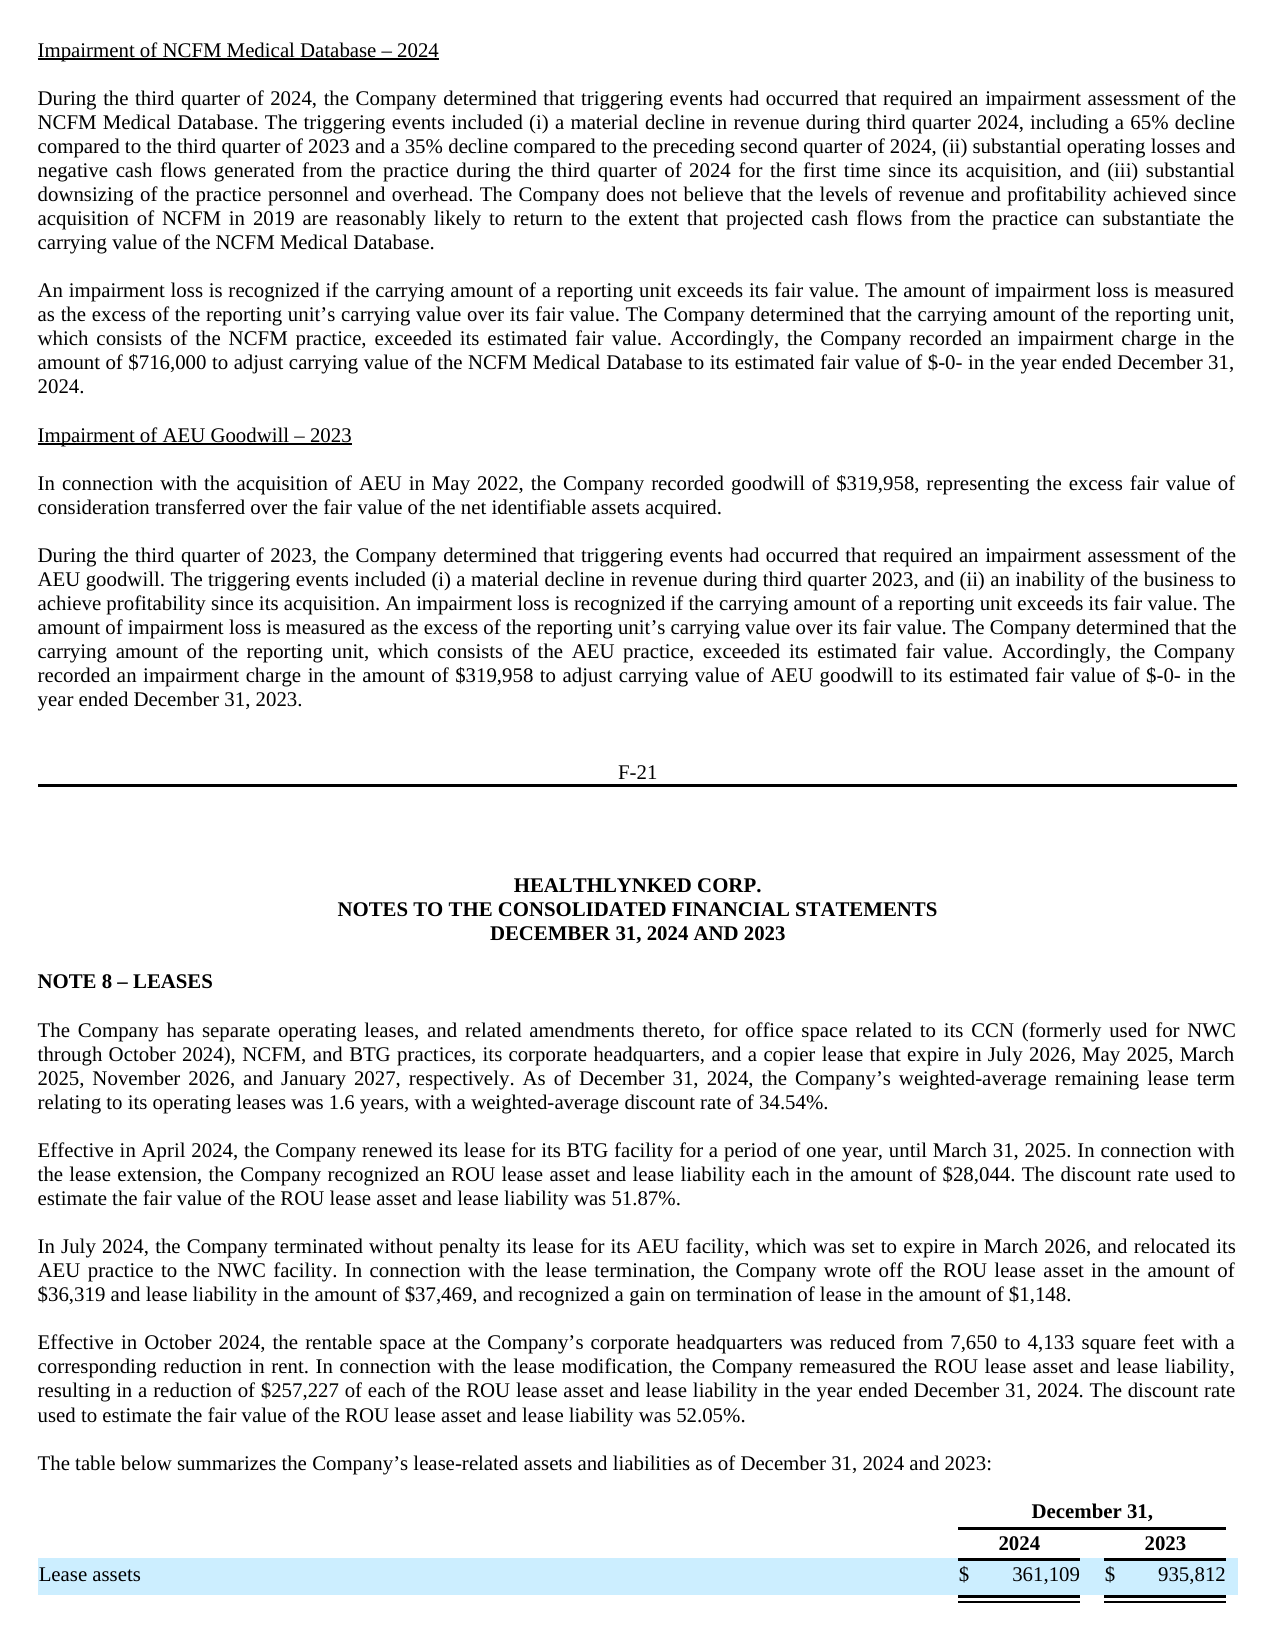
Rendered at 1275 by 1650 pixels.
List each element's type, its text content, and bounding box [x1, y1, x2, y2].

text Effective in April 2024, the Company renewed its lease for its BTG facility for a period of one year, until March 31, 2025. In connection with the lease extension, the Company recognized an ROU lease asset and lease liability each in the amount of $28,044. The discount rate used to estimate the fair value of the ROU lease asset and lease liability was 51.87%. [37, 1138, 1237, 1210]
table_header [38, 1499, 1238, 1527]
text During the third quarter of 2024, the Company determined that triggering events had occurred that required an impairment assessment of the NCFM Medical Database. The triggering events included (i) a material decline in revenue during third quarter 2024, including a 65% decline compared to the third quarter of 2023 and a 35% decline compared to the preceding second quarter of 2024, (ii) substantial operating losses and negative cash flows generated from the practice during the third quarter of 2024 for the first time since its acquisition, and (iii) substantial downsizing of the practice personnel and overhead. The Company does not believe that the levels of revenue and profitability achieved since acquisition of NCFM in 2019 are reasonably likely to return to the extent that projected cash flows from the practice can substantiate the carrying value of the NCFM Medical Database. [37, 86, 1237, 254]
text DECEMBER 31, 2024 AND 2023 [37, 921, 1237, 945]
text NOTE 8 – LEASES [37, 969, 1237, 993]
text In July 2024, the Company terminated without penalty its lease for its AEU facility, which was set to expire in March 2026, and relocated its AEU practice to the NWC facility. In connection with the lease termination, the Company wrote off the ROU lease asset in the amount of $36,319 and lease liability in the amount of $37,469, and recognized a gain on termination of lease in the amount of $1,148. [37, 1234, 1237, 1306]
text NOTES TO THE CONSOLIDATED FINANCIAL STATEMENTS [37, 897, 1237, 921]
text Impairment of NCFM Medical Database – 2024 [37, 37, 1237, 62]
text The Company has separate operating leases, and related amendments thereto, for office space related to its CCN (formerly used for NWC through October 2024), NCFM, and BTG practices, its corporate headquarters, and a copier lease that expire in July 2026, May 2025, March 2025, November 2026, and January 2027, respectively. As of December 31, 2024, the Company’s weighted-average remaining lease term relating to its operating leases was 1.6 years, with a weighted-average discount rate of 34.54%. [37, 1017, 1237, 1114]
text Impairment of AEU Goodwill – 2023 [37, 422, 1237, 447]
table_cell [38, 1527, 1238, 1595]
text In connection with the acquisition of AEU in May 2022, the Company recorded goodwill of $319,958, representing the excess fair value of consideration transferred over the fair value of the net identifiable assets acquired. [37, 471, 1237, 519]
text HEALTHLYNKED CORP. [37, 873, 1237, 897]
text During the third quarter of 2023, the Company determined that triggering events had occurred that required an impairment assessment of the AEU goodwill. The triggering events included (i) a material decline in revenue during third quarter 2023, and (ii) an inability of the business to achieve profitability since its acquisition. An impairment loss is recognized if the carrying amount of a reporting unit exceeds its fair value. The amount of impairment loss is measured as the excess of the reporting unit’s carrying value over its fair value. The Company determined that the carrying amount of the reporting unit, which consists of the AEU practice, exceeded its estimated fair value. Accordingly, the Company recorded an impairment charge in the amount of $319,958 to adjust carrying value of AEU goodwill to its estimated fair value of $-0- in the year ended December 31, 2023. [37, 543, 1237, 711]
text Effective in October 2024, the rentable space at the Company’s corporate headquarters was reduced from 7,650 to 4,133 square feet with a corresponding reduction in rent. In connection with the lease modification, the Company remeasured the ROU lease asset and lease liability, resulting in a reduction of $257,227 of each of the ROU lease asset and lease liability in the year ended December 31, 2024. The discount rate used to estimate the fair value of the ROU lease asset and lease liability was 52.05%. [37, 1330, 1237, 1427]
text The table below summarizes the Company’s lease-related assets and liabilities as of December 31, 2024 and 2023: [37, 1451, 1237, 1475]
text F-21 [37, 760, 1237, 787]
text An impairment loss is recognized if the carrying amount of a reporting unit exceeds its fair value. The amount of impairment loss is measured as the excess of the reporting unit’s carrying value over its fair value. The Company determined that the carrying amount of the reporting unit, which consists of the NCFM practice, exceeded its estimated fair value. Accordingly, the Company recorded an impairment charge in the amount of $716,000 to adjust carrying value of the NCFM Medical Database to its estimated fair value of $-0- in the year ended December 31, 2024. [37, 278, 1237, 398]
